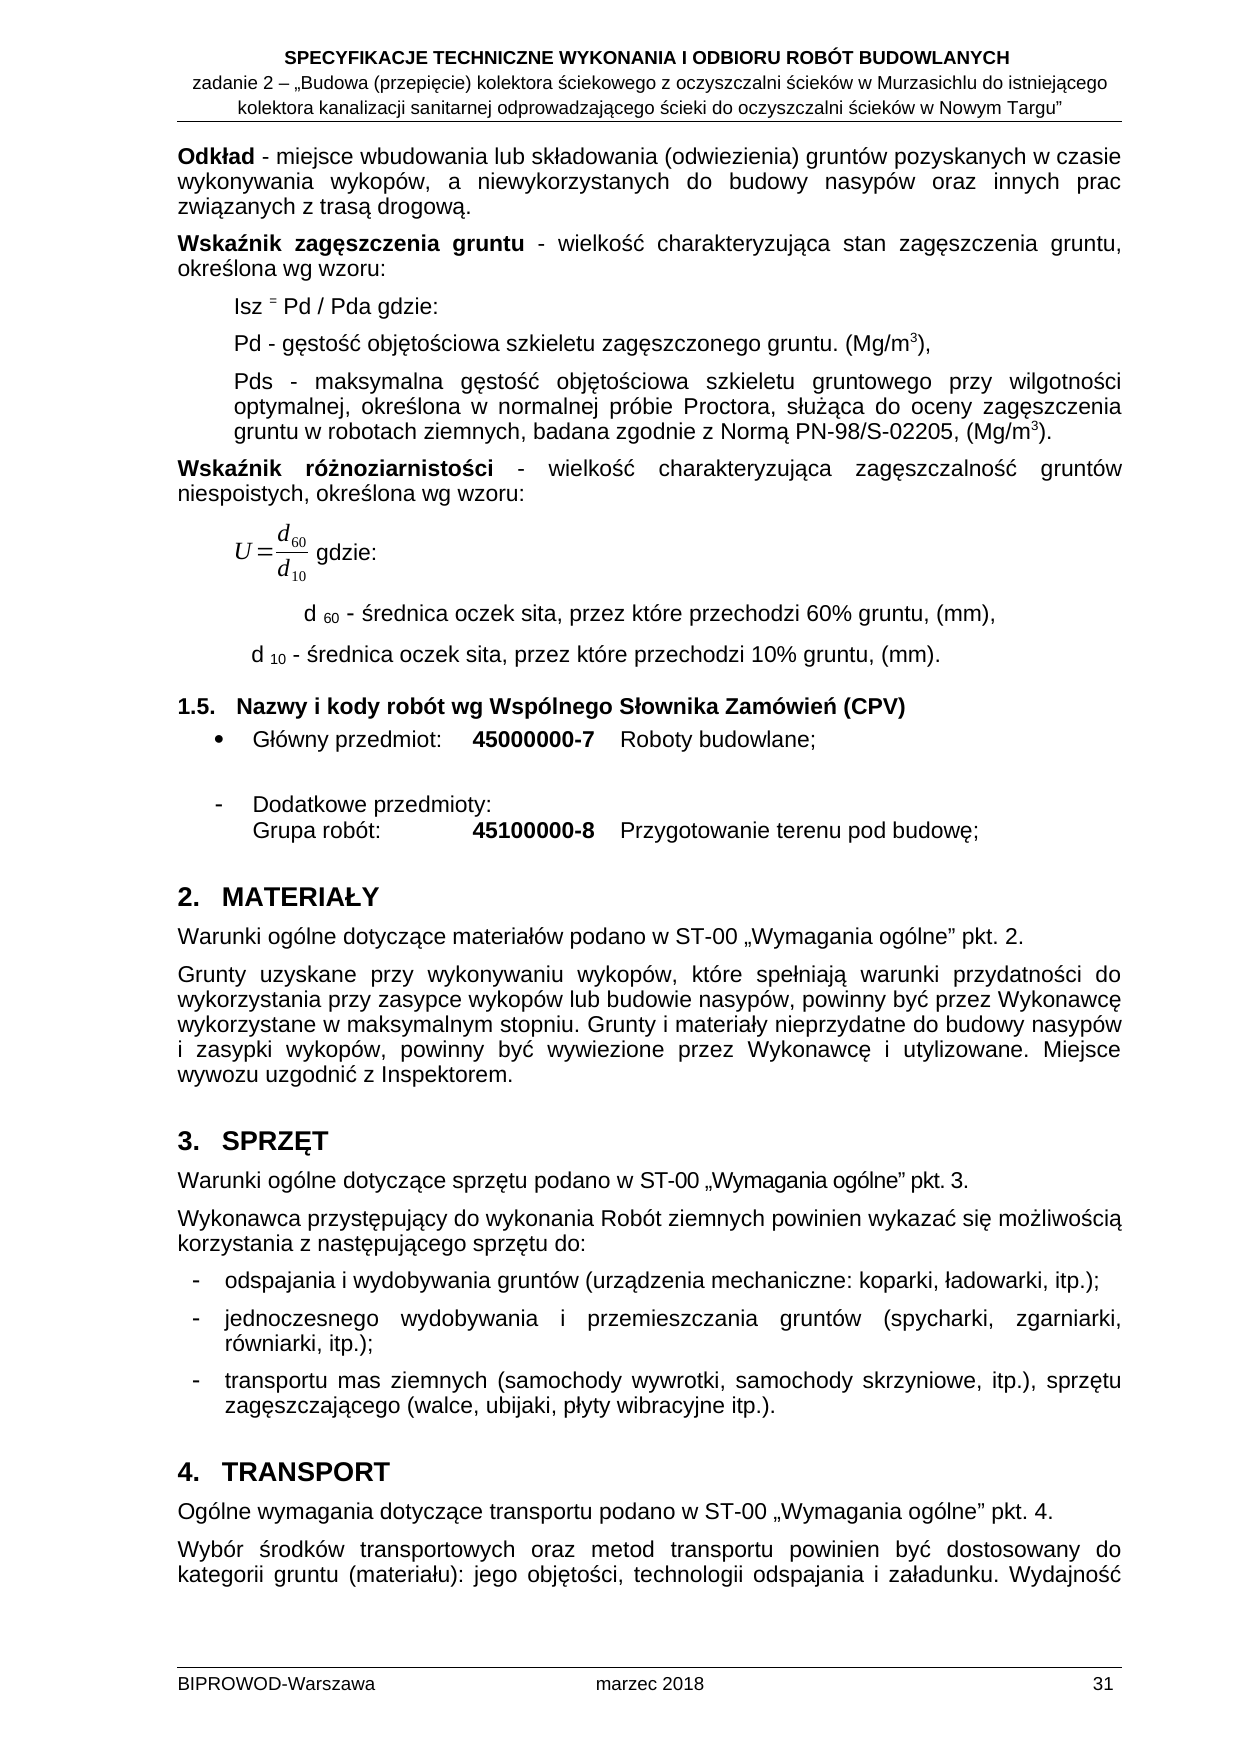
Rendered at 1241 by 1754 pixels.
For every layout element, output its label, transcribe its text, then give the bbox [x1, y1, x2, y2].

list transportu mas ziemnych (samochody wywrotki, samochody skrzyniowe, itp.), sprzętu zagęszczającego (walce, ubijaki, płyty wibracyjne itp.). [192, 1368, 1122, 1418]
subtitle TRANSPORT [177, 1456, 1122, 1487]
list Główny przedmiot: 45000000-7 Roboty budowlane; [215, 726, 1122, 752]
text Odkład - miejsce wbudowania lub składowania (odwiezienia) gruntów pozyskanych w czasie wykonywania wykopów, a niewykorzystanych do budowy nasypów oraz innych prac związanych z trasą drogową. [177, 144, 1122, 219]
text gdzie: [177, 519, 1122, 585]
text Wykonawca przystępujący do wykonania Robót ziemnych powinien wykazać się możliwością korzystania z następującego sprzętu do: [177, 1206, 1122, 1256]
subtitle MATERIAŁY [177, 881, 1122, 912]
text d 60 - średnica oczek sita, przez które przechodzi 60% gruntu, (mm), [177, 598, 1122, 627]
text d 10 - średnica oczek sita, przez które przechodzi 10% gruntu, (mm). [177, 639, 1122, 668]
list Dodatkowe przedmioty: [215, 791, 1122, 817]
subtitle Nazwy i kody robót wg Wspólnego Słownika Zamówień (CPV) [177, 693, 1122, 719]
text Wskaźnik zagęszczenia gruntu - wielkość charakteryzująca stan zagęszczenia gruntu, określona wg wzoru: [177, 232, 1122, 282]
text Warunki ogólne dotyczące materiałów podano w ST-00 „Wymagania ogólne” pkt. 2. [177, 925, 1122, 950]
text Wskaźnik różnoziarnistości - wielkość charakteryzująca zagęszczalność gruntów niespoistych, określona wg wzoru: [177, 457, 1122, 507]
subtitle SPRZĘT [177, 1125, 1122, 1156]
text Ogólne wymagania dotyczące transportu podano w ST-00 „Wymagania ogólne” pkt. 4. [177, 1500, 1122, 1525]
text Isz = Pd / Pda gdzie: [177, 294, 1122, 319]
list jednoczesnego wydobywania i przemieszczania gruntów (spycharki, zgarniarki, równiarki, itp.); [192, 1306, 1122, 1356]
text Grunty uzyskane przy wykonywaniu wykopów, które spełniają warunki przydatności do wykorzystania przy zasypce wykopów lub budowie nasypów, powinny być przez Wykonawcę wykorzystane w maksymalnym stopniu. Grunty i materiały nieprzydatne do budowy nasypów i zasypki wykopów, powinny być wywiezione przez Wykonawcę i utylizowane. Miejsce wywozu uzgodnić z Inspektorem. [177, 962, 1122, 1087]
list Grupa robót: 45100000-8 Przygotowanie terenu pod budowę; [252, 817, 1122, 843]
list odspajania i wydobywania gruntów (urządzenia mechaniczne: koparki, ładowarki, itp.); [192, 1268, 1122, 1293]
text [177, 1537, 1122, 1587]
text Pds - maksymalna gęstość objętościowa szkieletu gruntowego przy wilgotności optymalnej, określona w normalnej próbie Proctora, służąca do oceny zagęszczenia gruntu w robotach ziemnych, badana zgodnie z Normą PN-98/S-02205, (Mg/m3). [233, 369, 1122, 444]
text Warunki ogólne dotyczące sprzętu podano w ST-00 „Wymagania ogólne” pkt. 3. [177, 1168, 1122, 1193]
text Pd - gęstość objętościowa szkieletu zagęszczonego gruntu. (Mg/m3), [233, 332, 1122, 357]
